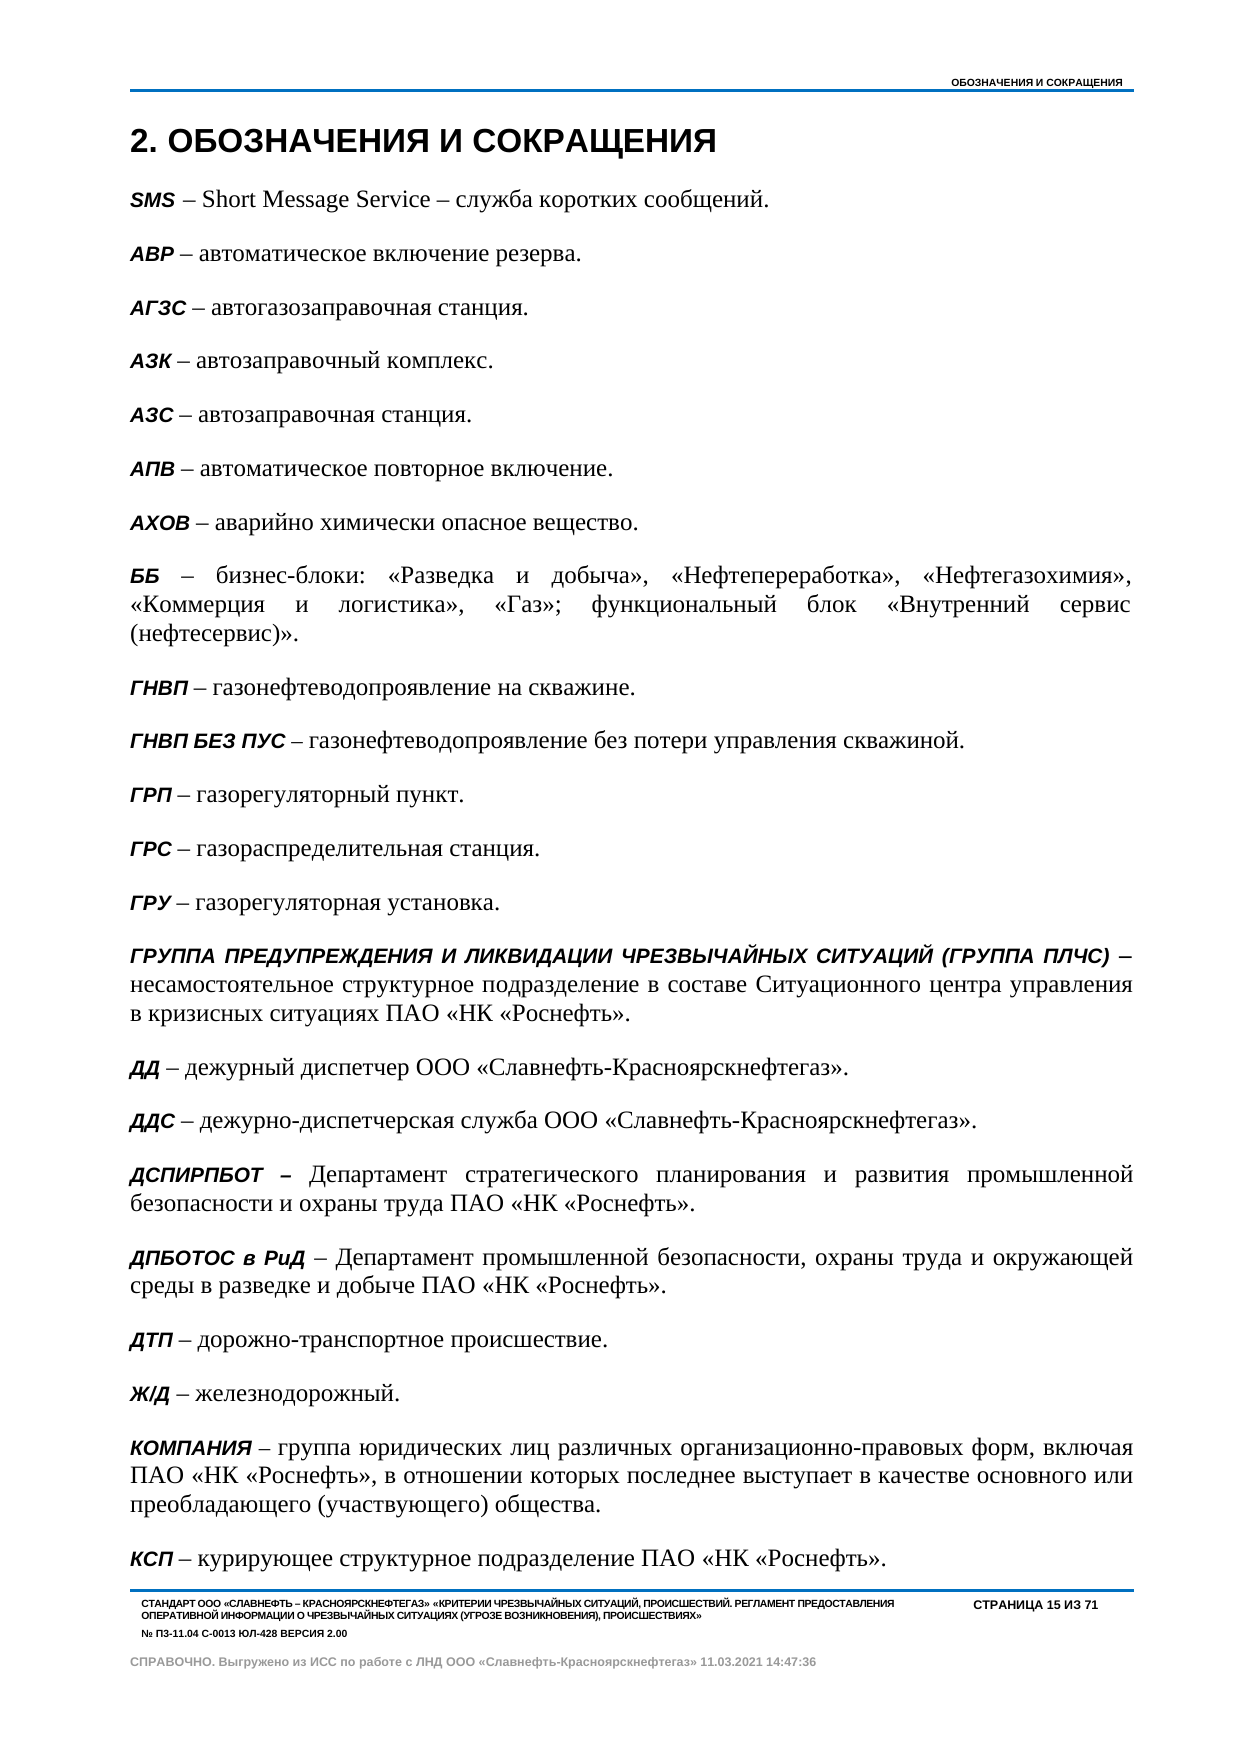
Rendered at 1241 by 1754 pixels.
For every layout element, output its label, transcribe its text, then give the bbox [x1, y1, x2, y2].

text ГНВП БЕЗ ПУС – газонефтеводопроявление без потери управления скважиной. [130, 725, 1131, 754]
text АВР – автоматическое включение резерва. [130, 238, 1134, 267]
text ДСПиРПБОТ – Департамент стратегического планирования и развития промышленной безопасности и охраны труда ПАО «НК «Роснефть». [130, 1159, 1134, 1217]
text АЗС – автозаправочная станция. [130, 399, 1134, 428]
text ГНВП – газонефтеводопроявление на скважине. [130, 672, 1131, 700]
text ДДС – дежурно-диспетчерская служба ООО «Славнефть-Красноярскнефтегаз». [130, 1105, 1134, 1134]
text ГРУППА ПРЕДУПРЕЖДЕНИЯ И ЛИКВИДАЦИИ ЧРЕЗВЫЧАЙНЫХ СИТУАЦИЙ (ГРУППА ПЛЧС) – несамостоятельное структурное подразделение в составе Ситуационного центра управления в кризисных ситуациях ПАО «НК «Роснефть». [130, 940, 1134, 1027]
text АПВ – автоматическое повторное включение. [130, 453, 1134, 482]
text ДД – дежурный диспетчер ООО «Славнефть-Красноярскнефтегаз». [130, 1052, 1134, 1080]
text ГРУ – газорегуляторная установка. [130, 887, 1134, 915]
text Ж/Д – железнодорожный. [130, 1378, 1134, 1407]
text АЗК – автозаправочный комплекс. [130, 345, 1134, 374]
text ГРП – газорегуляторный пункт. [130, 779, 1134, 808]
text Компания – группа юридических лиц различных организационно-правовых форм, включая ПАО «НК «Роснефть», в отношении которых последнее выступает в качестве основного или преобладающего (участвующего) общества. [130, 1432, 1134, 1518]
text ББ – бизнес-блоки: «Разведка и добыча», «Нефтепереработка», «Нефтегазохимия», «Коммерция и логистика», «Газ»; функциональный блок «Внутренний сервис (нефтесервис)». [130, 560, 1131, 647]
text ГРС – газораспределительная станция. [130, 833, 1134, 862]
text ДПБОТОС в РиД – Департамент промышленной безопасности, охраны труда и окружающей среды в разведке и добыче ПАО «НК «Роснефть». [130, 1242, 1134, 1299]
subtitle 2. обозначения и сокращения [130, 121, 1134, 159]
text КСП – курирующее структурное подразделение ПАО «НК «Роснефть». [130, 1543, 1134, 1572]
text АГЗС – автогазозаправочная станция. [130, 292, 1134, 320]
text АХОВ – аварийно химически опасное вещество. [130, 507, 1134, 535]
text SMS – Short Message Service – служба коротких сообщений. [130, 184, 1134, 213]
text ДТП – дорожно-транспортное происшествие. [130, 1324, 1134, 1353]
